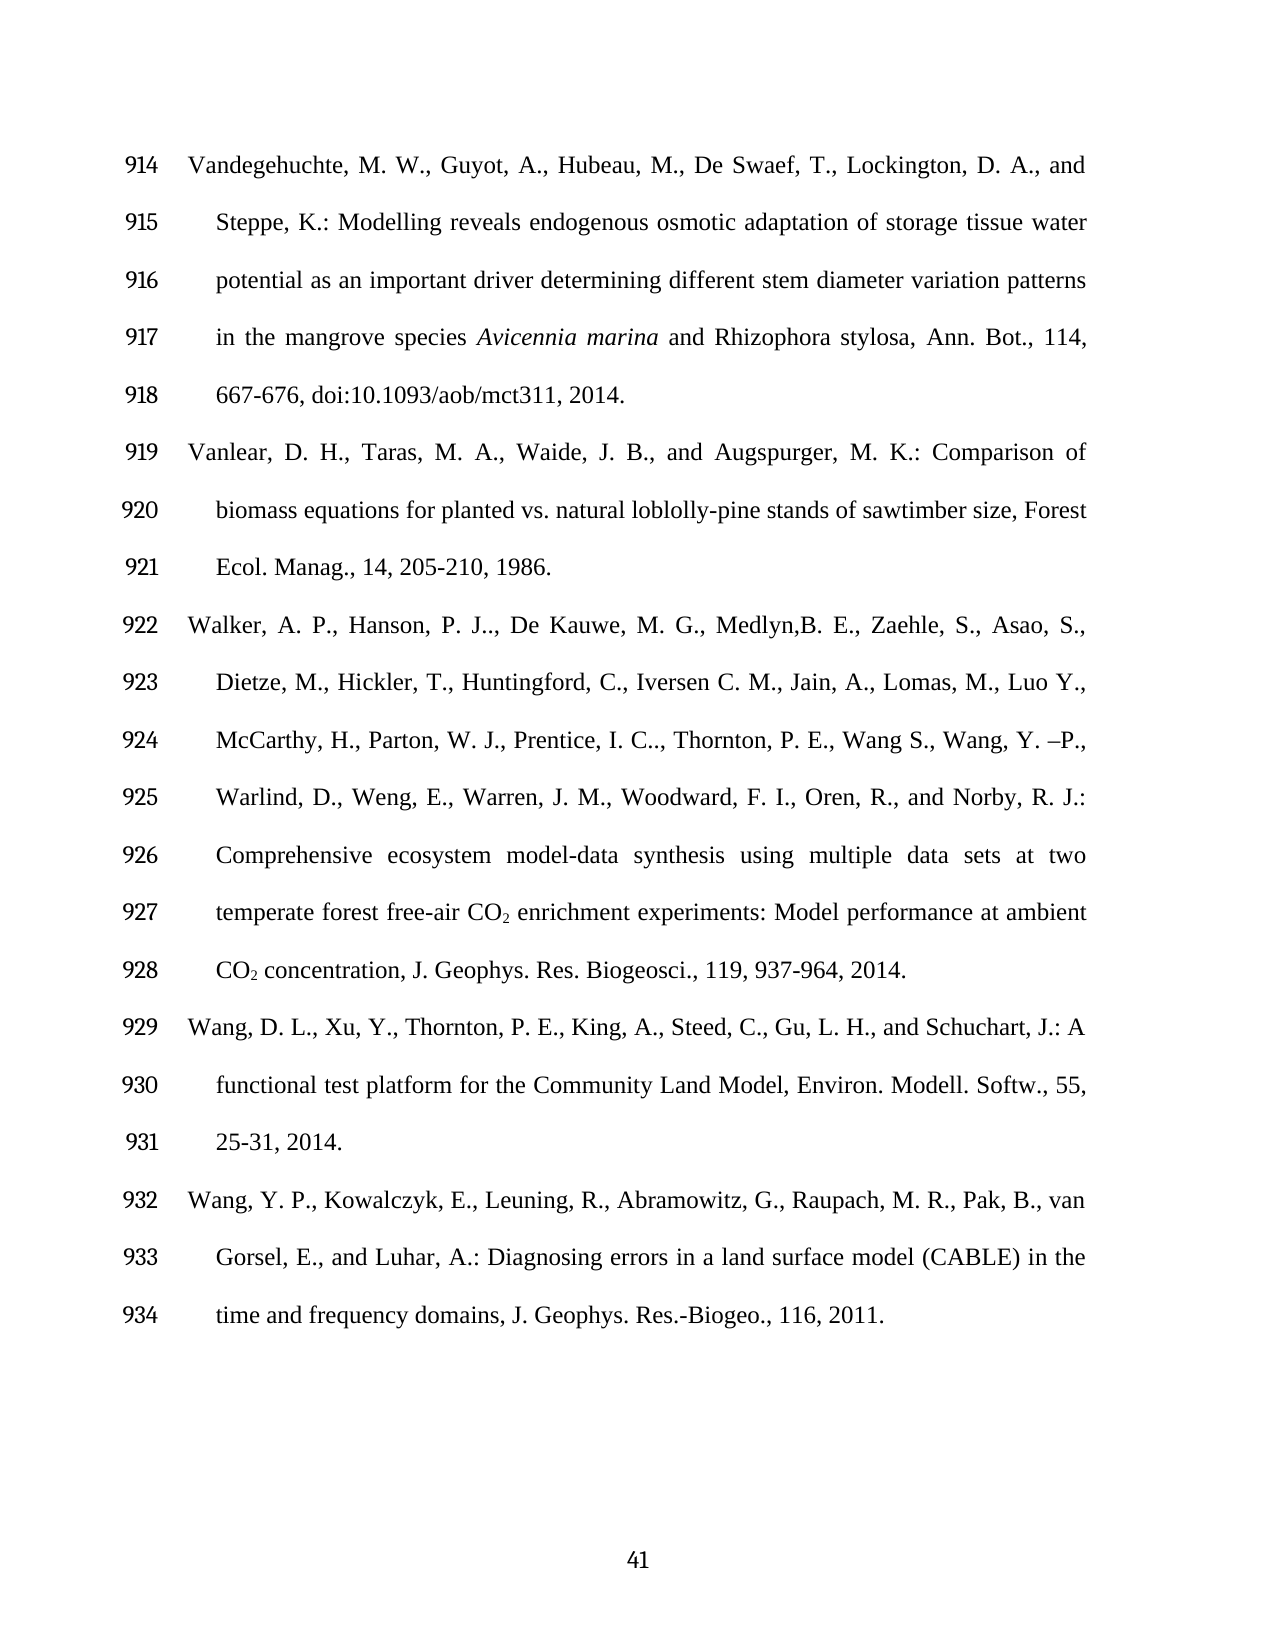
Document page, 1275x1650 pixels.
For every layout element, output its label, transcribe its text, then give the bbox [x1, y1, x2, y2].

text Wang, Y. P., Kowalczyk, E., Leuning, R., Abramowitz, G., Raupach, M. R., Pak, B., van Gorsel, E., and Luhar, A.: Diagnosing errors in a land surface model (CABLE) in the time and frequency domains, J. Geophys. Res.-Biogeo., 116, 2011. [187, 1185, 1087, 1329]
text Walker, A. P., Hanson, P. J.., De Kauwe, M. G., Medlyn,B. E., Zaehle, S., Asao, S., Dietze, M., Hickler, T., Huntingford, C., Iversen C. M., Jain, A., Lomas, M., Luo Y., McCarthy, H., Parton, W. J., Prentice, I. C.., Thornton, P. E., Wang S., Wang, Y. –P., Warlind, D., Weng, E., Warren, J. M., Woodward, F. I., Oren, R., and Norby, R. J.: Comprehensive ecosystem model-data synthesis using multiple data sets at two temperate forest free-air CO2 enrichment experiments: Model performance at ambient CO2 concentration, J. Geophys. Res. Biogeosci., 119, 937-964, 2014. [187, 610, 1087, 984]
text Vandegehuchte, M. W., Guyot, A., Hubeau, M., De Swaef, T., Lockington, D. A., and Steppe, K.: Modelling reveals endogenous osmotic adaptation of storage tissue water potential as an important driver determining different stem diameter variation patterns in the mangrove species Avicennia marina and Rhizophora stylosa, Ann. Bot., 114, 667-676, doi:10.1093/aob/mct311, 2014. [187, 150, 1087, 409]
text Wang, D. L., Xu, Y., Thornton, P. E., King, A., Steed, C., Gu, L. H., and Schuchart, J.: A functional test platform for the Community Land Model, Environ. Modell. Softw., 55, 25-31, 2014. [187, 1012, 1087, 1156]
text Vanlear, D. H., Taras, M. A., Waide, J. B., and Augspurger, M. K.: Comparison of biomass equations for planted vs. natural loblolly-pine stands of sawtimber size, Forest Ecol. Manag., 14, 205-210, 1986. [187, 437, 1087, 581]
